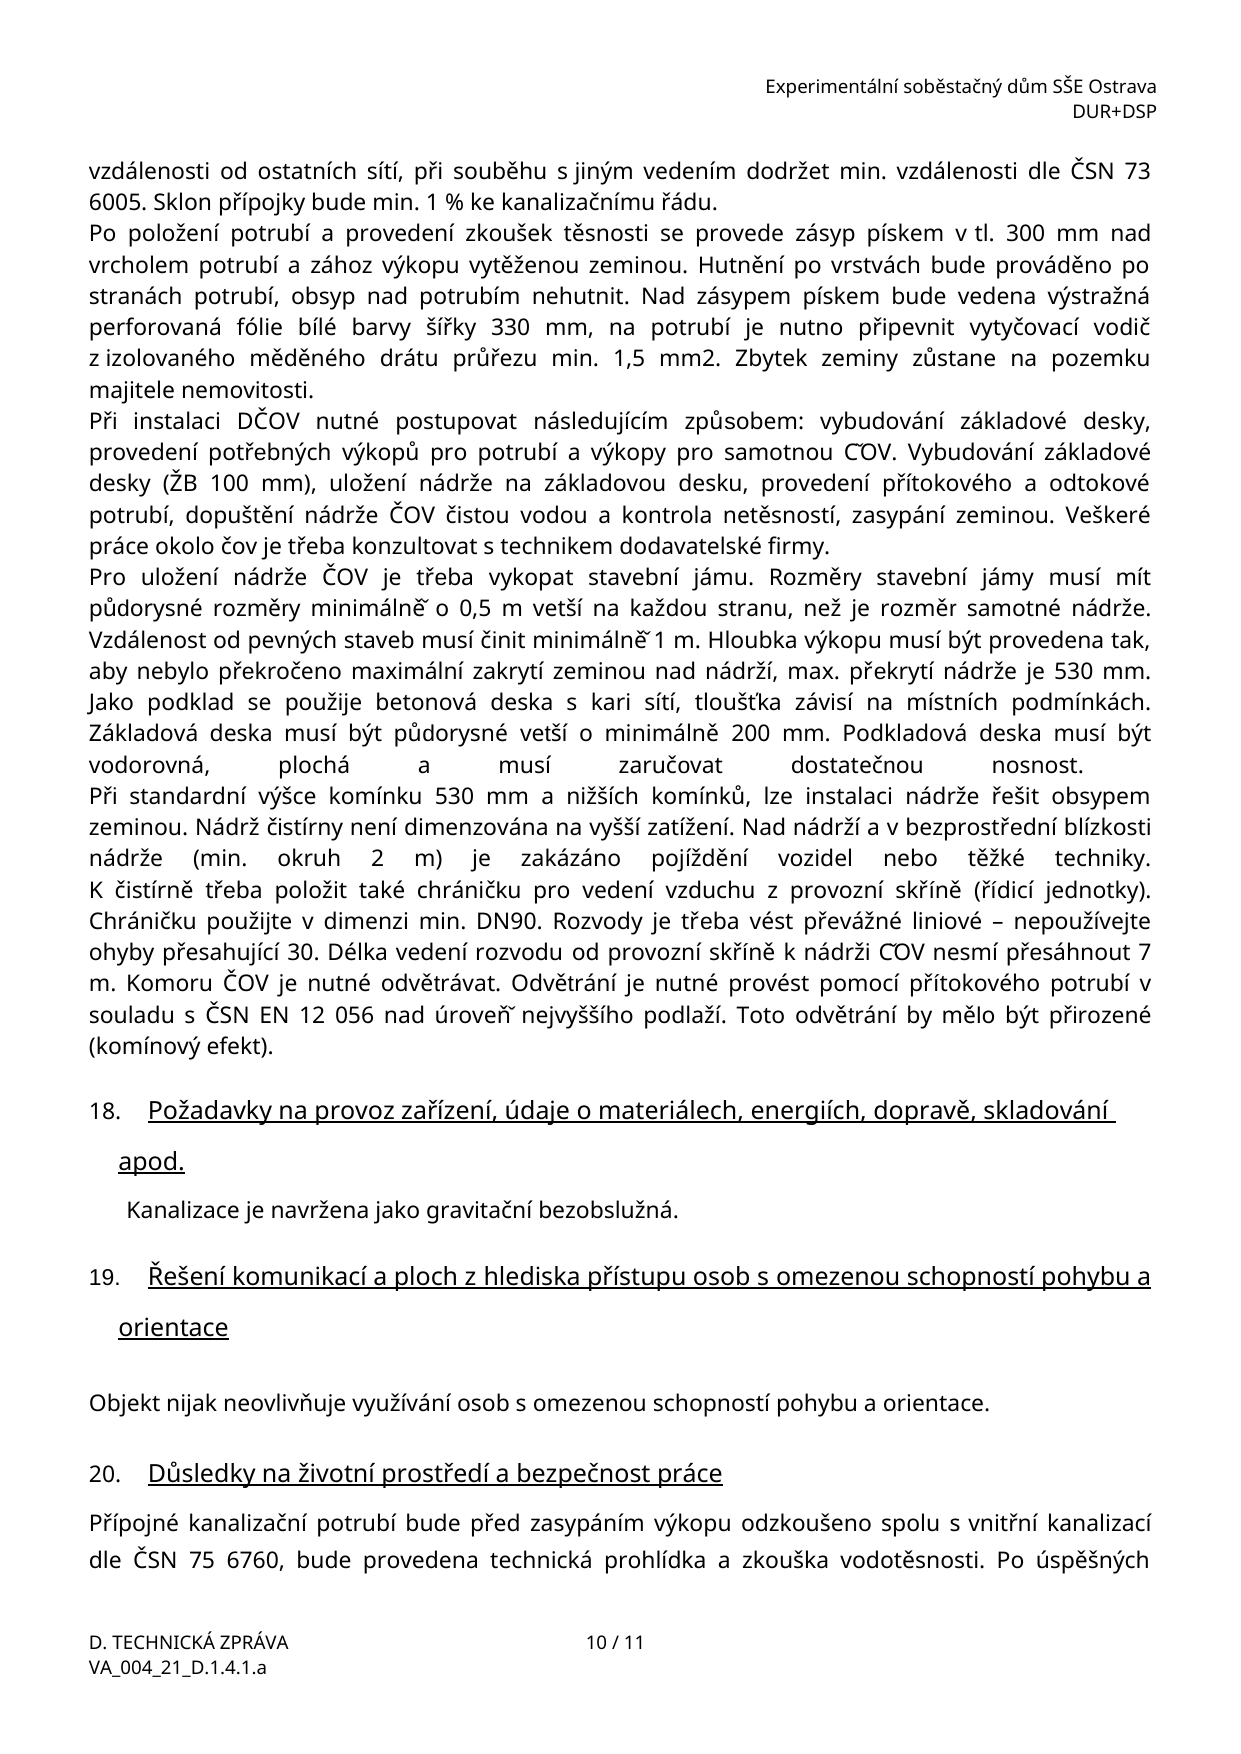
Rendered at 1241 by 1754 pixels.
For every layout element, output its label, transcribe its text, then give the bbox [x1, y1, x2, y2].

text Objekt nijak neovlivňuje využívání osob s omezenou schopností pohybu a orientace. [89, 1387, 1152, 1418]
subtitle Požadavky na provoz zařízení, údaje o materiálech, energiích, dopravě, skladování apod. [89, 1092, 1152, 1177]
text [89, 155, 1152, 217]
subtitle Řešení komunikací a ploch z hlediska přístupu osob s omezenou schopností pohybu a orientace [89, 1258, 1152, 1343]
text Pro uložení nádrže ČOV je třeba vykopat stavební jámu. Rozměry stavební jámy musí mít půdorysné rozměry minimálně̌ o 0,5 m vetší na každou stranu, než je rozměr samotné nádrže. Vzdálenost od pevných staveb musí činit minimálně̌ 1 m. Hloubka výkopu musí být provedena tak, aby nebylo překročeno maximální zakrytí zeminou nad nádrží, max. překrytí nádrže je 530 mm. Jako podklad se použije betonová deska s kari sítí, tloušťka závisí na místních podmínkách. Základová deska musí být půdorysné vetší o minimálně 200 mm. Podkladová deska musí být vodorovná, plochá a musí zaručovat dostatečnou nosnost. Při standardní výšce komínku 530 mm a nižších komínků, lze instalaci nádrže řešit obsypem zeminou. Nádrž čistírny není dimenzována na vyšší zatížení. Nad nádrží a v bezprostřední blízkosti nádrže (min. okruh 2 m) je zakázáno pojíždění vozidel nebo těžké techniky. K čistírně třeba položit také chráničku pro vedení vzduchu z provozní skříně (řídicí jednotky). Chráničku použijte v dimenzi min. DN90. Rozvody je třeba vést převážné liniové – nepoužívejte ohyby přesahující 30. Délka vedení rozvodu od provozní skříně k nádrži ČOV nesmí přesáhnout 7 m. Komoru ČOV je nutné odvětrávat. Odvětrání je nutné provést pomocí přítokového potrubí v souladu s ČSN EN 12 056 nad úroveň̌ nejvyššího podlaží. Toto odvětrání by mělo být přirozené (komínový efekt). [89, 561, 1152, 1061]
text Kanalizace je navržena jako gravitační bezobslužná. [126, 1194, 1152, 1226]
subtitle Důsledky na životní prostředí a bezpečnost práce [89, 1455, 1152, 1489]
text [89, 1506, 1152, 1575]
text Po položení potrubí a provedení zkoušek těsnosti se provede zásyp pískem v tl. 300 mm nad vrcholem potrubí a zához výkopu vytěženou zeminou. Hutnění po vrstvách bude prováděno po stranách potrubí, obsyp nad potrubím nehutnit. Nad zásypem pískem bude vedena výstražná perforovaná fólie bílé barvy šířky 330 mm, na potrubí je nutno připevnit vytyčovací vodič z izolovaného měděného drátu průřezu min. 1,5 mm2. Zbytek zeminy zůstane na pozemku majitele nemovitosti. [89, 217, 1152, 405]
text Při instalaci DČOV nutné postupovat následujícím způsobem: vybudování základové desky, provedení potřebných výkopů pro potrubí a výkopy pro samotnou ČOV. Vybudování základové desky (ŽB 100 mm), uložení nádrže na základovou desku, provedení přítokového a odtokové potrubí, dopuštění nádrže ČOV čistou vodou a kontrola netěsností, zasypání zeminou. Veškeré práce okolo čov je třeba konzultovat s technikem dodavatelské firmy. [89, 405, 1152, 561]
